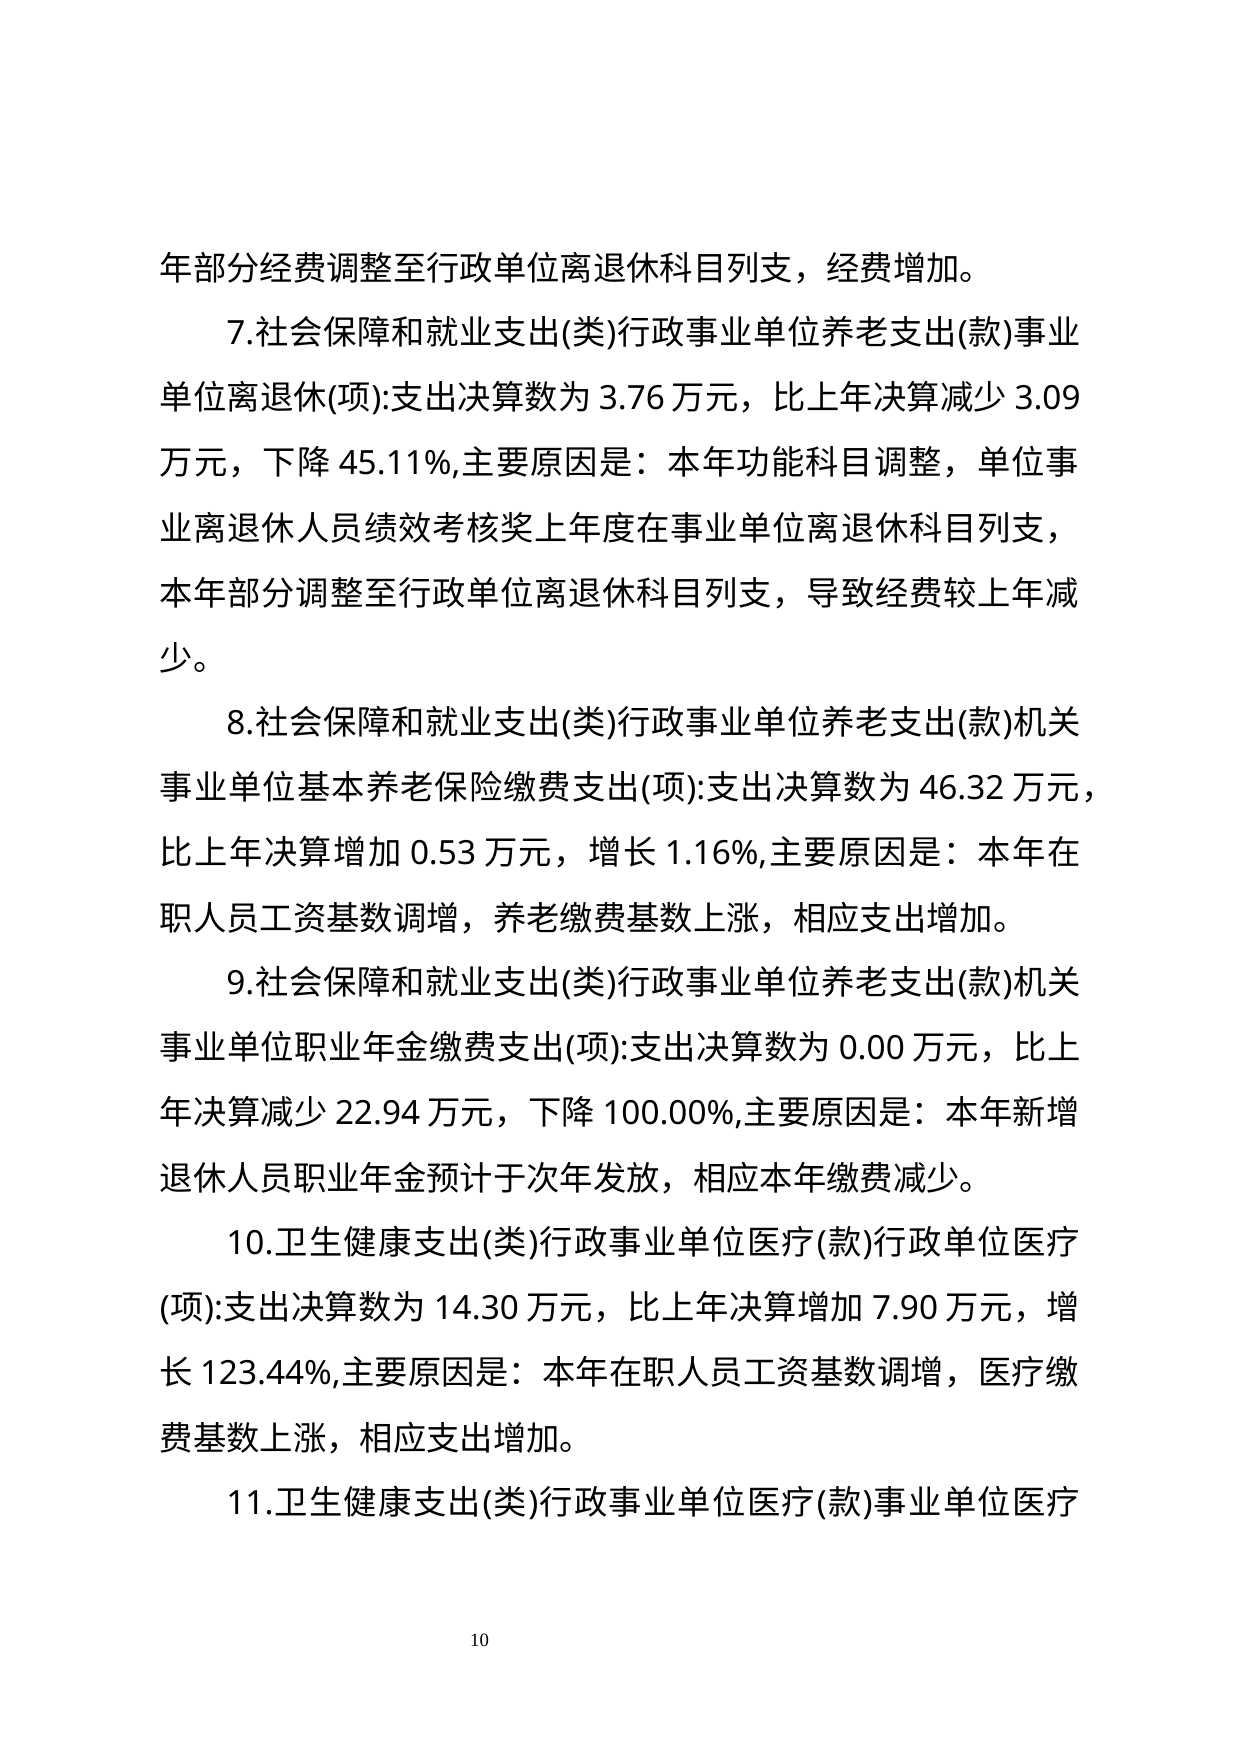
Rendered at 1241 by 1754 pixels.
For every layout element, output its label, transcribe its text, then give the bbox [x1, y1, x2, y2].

text 8.社会保障和就业支出(类)行政事业单位养老支出(款)机关事业单位基本养老保险缴费支出(项):支出决算数为46.32万元，比上年决算增加0.53万元，增长1.16%,主要原因是：本年在职人员工资基数调增，养老缴费基数上涨，相应支出增加。 [159, 688, 1081, 948]
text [159, 1468, 1081, 1533]
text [159, 233, 1081, 298]
text 7.社会保障和就业支出(类)行政事业单位养老支出(款)事业单位离退休(项):支出决算数为3.76万元，比上年决算减少3.09万元，下降45.11%,主要原因是：本年功能科目调整，单位事业离退休人员绩效考核奖上年度在事业单位离退休科目列支，本年部分调整至行政单位离退休科目列支，导致经费较上年减少。 [159, 298, 1081, 688]
text 9.社会保障和就业支出(类)行政事业单位养老支出(款)机关事业单位职业年金缴费支出(项):支出决算数为0.00万元，比上年决算减少22.94万元，下降100.00%,主要原因是：本年新增退休人员职业年金预计于次年发放，相应本年缴费减少。 [159, 948, 1081, 1208]
text 10.卫生健康支出(类)行政事业单位医疗(款)行政单位医疗(项):支出决算数为14.30万元，比上年决算增加7.90万元，增长123.44%,主要原因是：本年在职人员工资基数调增，医疗缴费基数上涨，相应支出增加。 [159, 1208, 1081, 1468]
